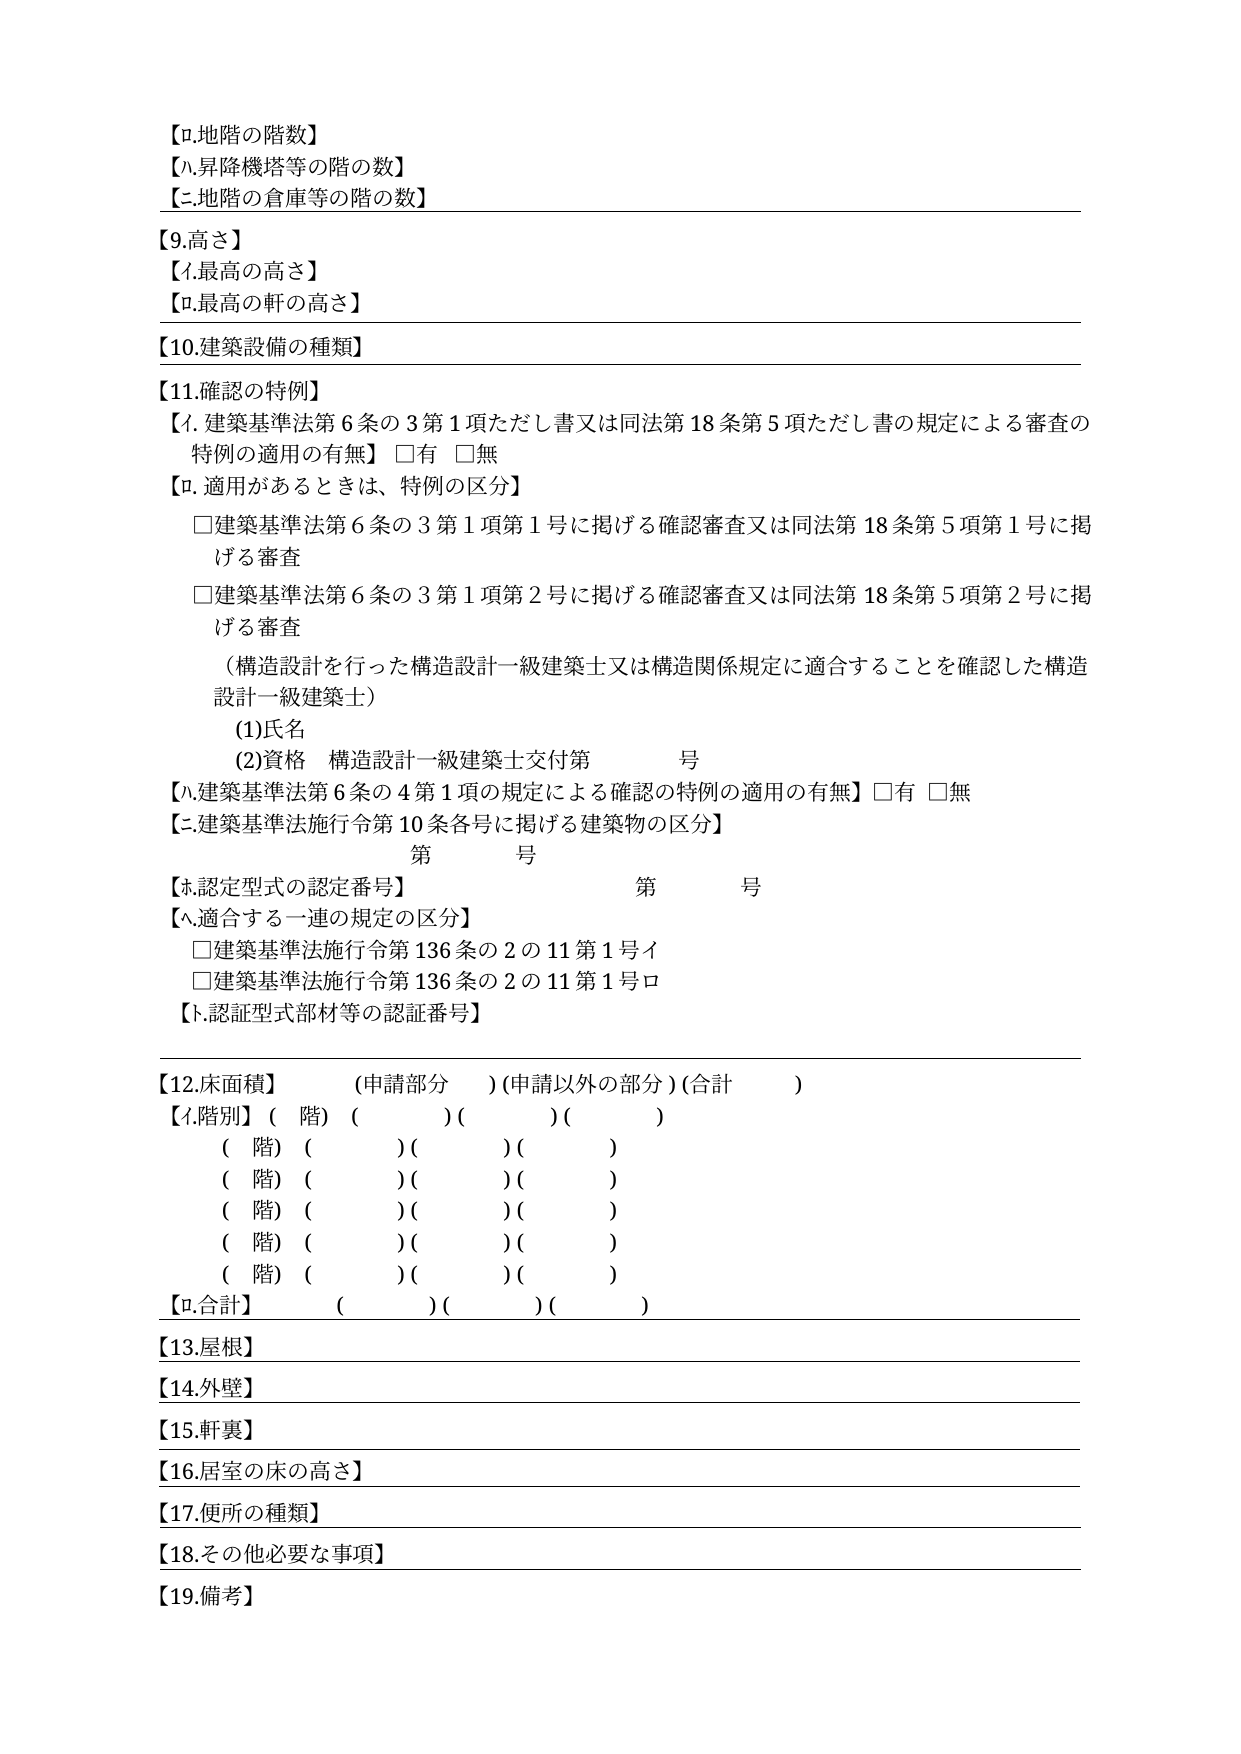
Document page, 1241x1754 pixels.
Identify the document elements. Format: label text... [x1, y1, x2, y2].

text □建築基準法第６条の３第１項第１号に掲げる確認審査又は同法第18条第５項第１号に掲げる審査 [148, 508, 1092, 571]
text ( 階) ( ) ( ) ( ) [148, 1225, 1092, 1257]
text 【9.高さ】 [148, 223, 1092, 254]
text 【15.軒裏】 [148, 1413, 1092, 1444]
text 【ﾊ.昇降機塔等の階の数】 [148, 150, 1092, 181]
text ( 階) ( ) ( ) ( ) [148, 1194, 1092, 1225]
text 【ﾛ. 適用があるときは、特例の区分】 [148, 469, 1092, 501]
text 【ｲ.階別】 ( 階) ( ) ( ) ( ) [148, 1099, 1092, 1131]
text 【ﾛ.合計】 ( ) ( ) ( ) [148, 1288, 1092, 1320]
text 【19.備考】 [148, 1579, 1092, 1611]
text 【11.確認の特例】 [148, 374, 1092, 406]
text ( 階) ( ) ( ) ( ) [148, 1131, 1092, 1162]
text 【ﾊ.建築基準法第6条の4第1項の規定による確認の特例の適用の有無】□有 □無 [148, 775, 1092, 807]
text 【ﾆ.建築基準法施行令第10条各号に掲げる建築物の区分】 [148, 807, 1092, 838]
text ( 階) ( ) ( ) ( ) [148, 1162, 1092, 1194]
text 【ﾛ.最高の軒の高さ】 [148, 286, 1092, 317]
text □建築基準法施行令第136条の2の11第1号イ [148, 933, 1092, 964]
text 【10.建築設備の種類】 [148, 330, 1092, 362]
text 【16.居室の床の高さ】 [148, 1454, 1092, 1486]
text 【17.便所の種類】 [148, 1496, 1092, 1528]
text □建築基準法施行令第136条の2の11第1号ロ [148, 964, 1092, 996]
text ( 階) ( ) ( ) ( ) [148, 1257, 1092, 1288]
text (1)氏名 [148, 712, 1092, 744]
text 【ｲ. 建築基準法第6条の3第1項ただし書又は同法第18条第5項ただし書の規定による審査の特例の適用の有無】 □有 □無 [148, 406, 1092, 469]
text 【ﾄ.認証型式部材等の認証番号】 [148, 996, 1092, 1028]
text 【ﾛ.地階の階数】 [148, 118, 1092, 150]
text 【12.床面積】 (申請部分 ) (申請以外の部分 ) (合計 ) [148, 1067, 1092, 1099]
text 【ｲ.最高の高さ】 [148, 254, 1092, 286]
text 【ﾆ.地階の倉庫等の階の数】 [148, 181, 1092, 213]
text 【14.外壁】 [148, 1371, 1092, 1403]
text 【ﾍ.適合する一連の規定の区分】 [148, 901, 1092, 933]
text (2)資格 構造設計一級建築士交付第 号 [148, 744, 1092, 775]
text 【13.屋根】 [148, 1330, 1092, 1361]
text 第 号 [148, 838, 1092, 870]
text 【18.その他必要な事項】 [148, 1538, 1092, 1569]
text □建築基準法第６条の３第１項第２号に掲げる確認審査又は同法第18条第５項第２号に掲げる審査 [148, 579, 1092, 642]
text （構造設計を行った構造設計一級建築士又は構造関係規定に適合することを確認した構造設計一級建築士） [148, 649, 1092, 712]
text 【ﾎ.認定型式の認定番号】 第 号 [148, 870, 1092, 901]
